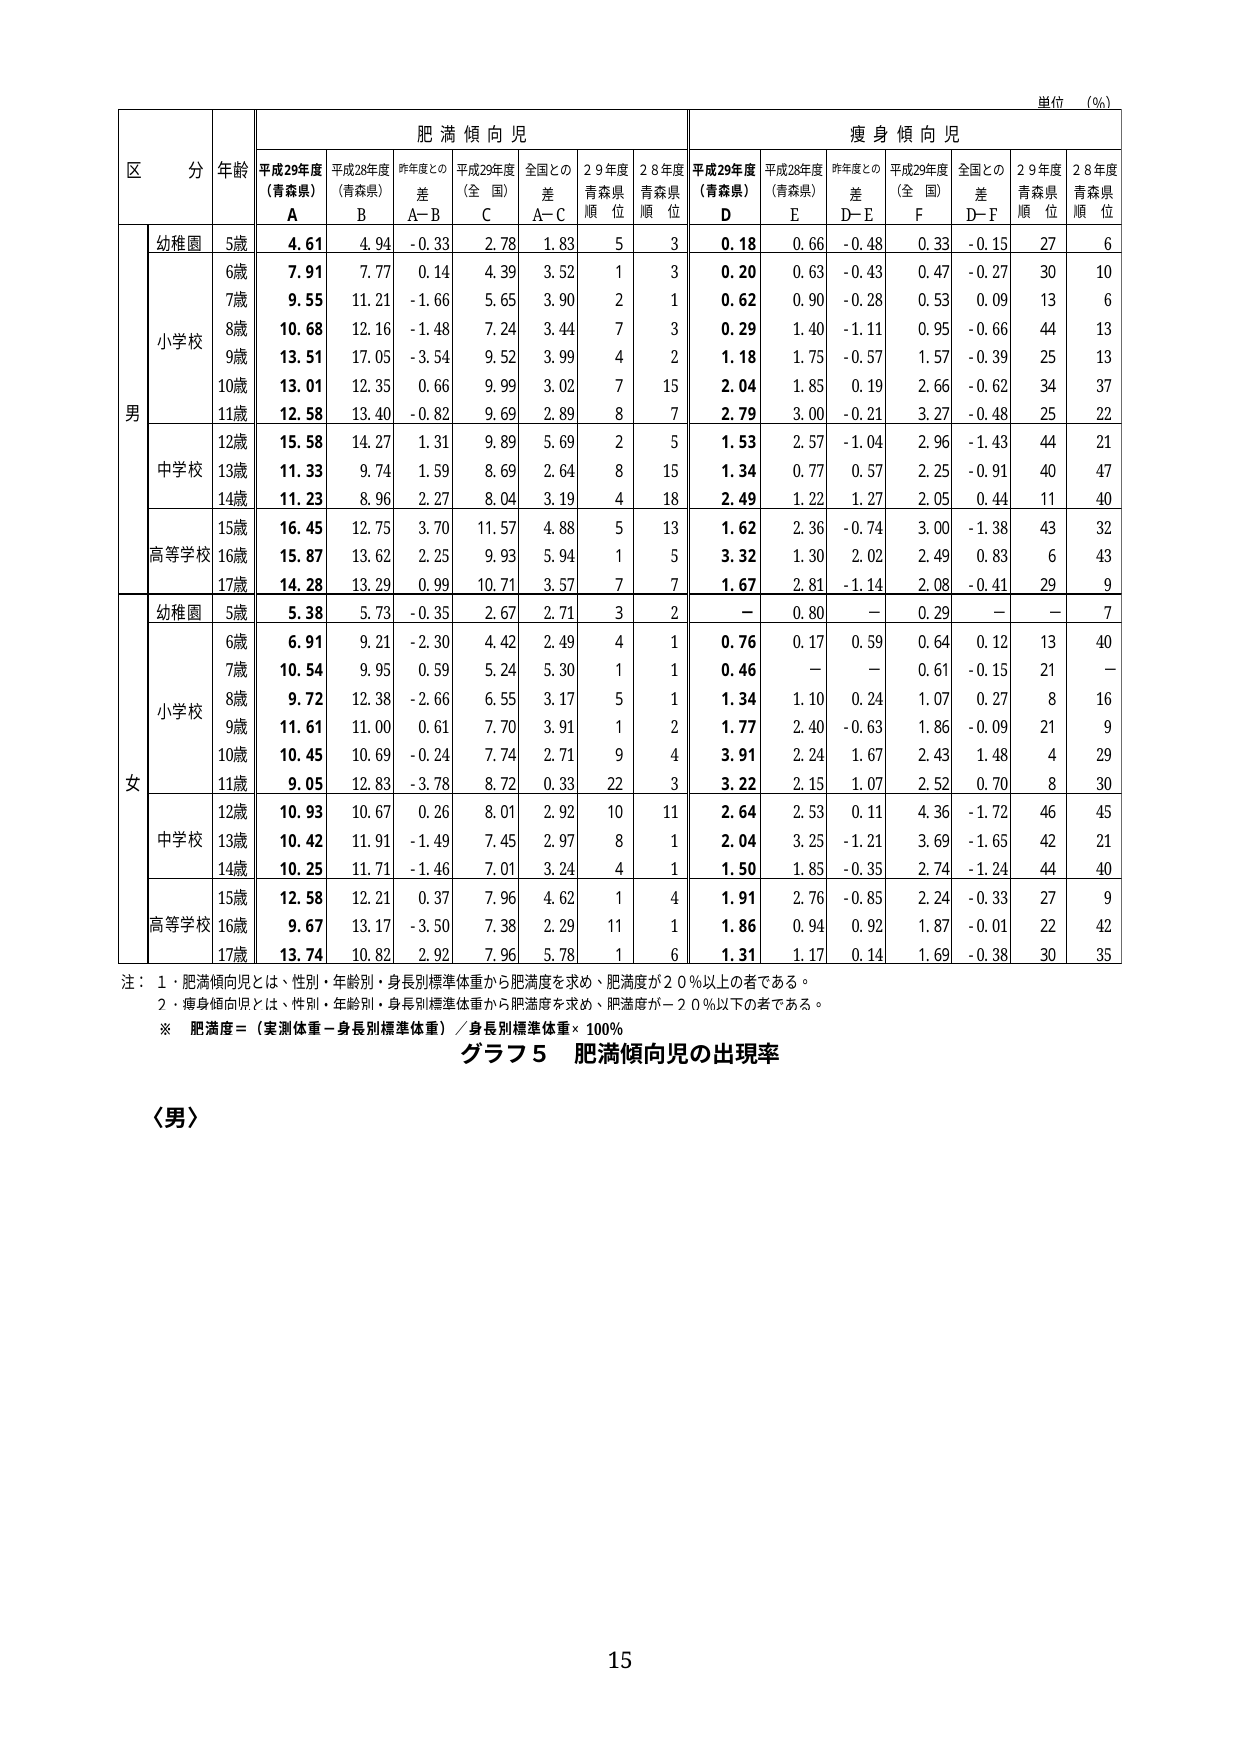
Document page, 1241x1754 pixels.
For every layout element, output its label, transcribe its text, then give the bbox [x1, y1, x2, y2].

text グラフ５ 肥満傾向児の出現率 [149, 794, 212, 878]
text グラフ５ 肥満傾向児の出現率 [761, 150, 826, 224]
text グラフ５ 肥満傾向児の出現率 [119, 225, 147, 593]
text グラフ５ 肥満傾向児の出現率 [1067, 150, 1121, 224]
text グラフ５ 肥満傾向児の出現率 [519, 509, 577, 593]
text グラフ５ 肥満傾向児の出現率 [886, 424, 951, 508]
text グラフ５ 肥満傾向児の出現率 [886, 879, 951, 963]
text グラフ５ 肥満傾向児の出現率 [394, 879, 452, 963]
text グラフ５ 肥満傾向児の出現率 [634, 424, 687, 508]
text グラフ５ 肥満傾向児の出現率 [1011, 424, 1066, 508]
text グラフ５ 肥満傾向児の出現率 [690, 110, 1121, 149]
text グラフ５ 肥満傾向児の出現率 [327, 253, 393, 423]
text グラフ５ 肥満傾向児の出現率 [453, 225, 518, 252]
text グラフ５ 肥満傾向児の出現率 [149, 253, 212, 423]
text グラフ５ 肥満傾向児の出現率 [453, 595, 518, 622]
text グラフ５ 肥満傾向児の出現率 [1067, 509, 1121, 593]
text グラフ５ 肥満傾向児の出現率 [327, 794, 393, 878]
text グラフ５ 肥満傾向児の出現率 [578, 150, 633, 224]
text グラフ５ 肥満傾向児の出現率 [886, 595, 951, 622]
text グラフ５ 肥満傾向児の出現率 [690, 253, 760, 423]
text グラフ５ 肥満傾向児の出現率 [827, 623, 885, 793]
text グラフ５ 肥満傾向児の出現率 [257, 623, 326, 793]
text グラフ５ 肥満傾向児の出現率 [394, 150, 452, 224]
text 〈男〉 [118, 1100, 1122, 1133]
text グラフ５ 肥満傾向児の出現率 [118, 964, 1122, 1069]
text グラフ５ 肥満傾向児の出現率 [213, 623, 254, 793]
text グラフ５ 肥満傾向児の出現率 [327, 623, 393, 793]
text グラフ５ 肥満傾向児の出現率 [1011, 150, 1066, 224]
text グラフ５ 肥満傾向児の出現率 [149, 623, 212, 793]
text グラフ５ 肥満傾向児の出現率 [952, 509, 1010, 593]
text グラフ５ 肥満傾向児の出現率 [690, 424, 760, 508]
text グラフ５ 肥満傾向児の出現率 [519, 879, 577, 963]
text グラフ５ 肥満傾向児の出現率 [453, 253, 518, 423]
text グラフ５ 肥満傾向児の出現率 [690, 623, 760, 793]
text グラフ５ 肥満傾向児の出現率 [952, 623, 1010, 793]
text グラフ５ 肥満傾向児の出現率 [886, 509, 951, 593]
text グラフ５ 肥満傾向児の出現率 [149, 509, 212, 593]
text グラフ５ 肥満傾向児の出現率 [952, 794, 1010, 878]
text グラフ５ 肥満傾向児の出現率 [119, 595, 147, 963]
text グラフ５ 肥満傾向児の出現率 [1067, 879, 1121, 963]
text グラフ５ 肥満傾向児の出現率 [149, 595, 212, 622]
text グラフ５ 肥満傾向児の出現率 [634, 509, 687, 593]
text グラフ５ 肥満傾向児の出現率 [761, 253, 826, 423]
text グラフ５ 肥満傾向児の出現率 [1067, 794, 1121, 878]
text グラフ５ 肥満傾向児の出現率 [257, 253, 326, 423]
text グラフ５ 肥満傾向児の出現率 [1067, 253, 1121, 423]
text グラフ５ 肥満傾向児の出現率 [453, 623, 518, 793]
text グラフ５ 肥満傾向児の出現率 [327, 225, 393, 252]
text グラフ５ 肥満傾向児の出現率 [1011, 253, 1066, 423]
text グラフ５ 肥満傾向児の出現率 [394, 424, 452, 508]
text グラフ５ 肥満傾向児の出現率 [394, 794, 452, 878]
text グラフ５ 肥満傾向児の出現率 [213, 253, 254, 423]
text グラフ５ 肥満傾向児の出現率 [257, 794, 326, 878]
text グラフ５ 肥満傾向児の出現率 [761, 509, 826, 593]
text グラフ５ 肥満傾向児の出現率 [761, 424, 826, 508]
text グラフ５ 肥満傾向児の出現率 [952, 879, 1010, 963]
text グラフ５ 肥満傾向児の出現率 [886, 150, 951, 224]
text グラフ５ 肥満傾向児の出現率 [827, 879, 885, 963]
text グラフ５ 肥満傾向児の出現率 [394, 253, 452, 423]
text グラフ５ 肥満傾向児の出現率 [761, 595, 826, 622]
text グラフ５ 肥満傾向児の出現率 [519, 623, 577, 793]
text グラフ５ 肥満傾向児の出現率 [886, 794, 951, 878]
text グラフ５ 肥満傾向児の出現率 [453, 424, 518, 508]
text グラフ５ 肥満傾向児の出現率 [827, 253, 885, 423]
text グラフ５ 肥満傾向児の出現率 [118, 89, 1122, 109]
text グラフ５ 肥満傾向児の出現率 [634, 623, 687, 793]
text グラフ５ 肥満傾向児の出現率 [149, 424, 212, 508]
text グラフ５ 肥満傾向児の出現率 [1067, 424, 1121, 508]
text グラフ５ 肥満傾向児の出現率 [634, 794, 687, 878]
text グラフ５ 肥満傾向児の出現率 [394, 623, 452, 793]
text グラフ５ 肥満傾向児の出現率 [213, 794, 254, 878]
text グラフ５ 肥満傾向児の出現率 [690, 509, 760, 593]
text グラフ５ 肥満傾向児の出現率 [453, 879, 518, 963]
text グラフ５ 肥満傾向児の出現率 [634, 150, 687, 224]
text グラフ５ 肥満傾向児の出現率 [213, 509, 254, 593]
text グラフ５ 肥満傾向児の出現率 [634, 879, 687, 963]
text グラフ５ 肥満傾向児の出現率 [827, 509, 885, 593]
text グラフ５ 肥満傾向児の出現率 [149, 225, 212, 252]
text グラフ５ 肥満傾向児の出現率 [690, 150, 760, 224]
text グラフ５ 肥満傾向児の出現率 [257, 595, 326, 622]
text グラフ５ 肥満傾向児の出現率 [761, 623, 826, 793]
text グラフ５ 肥満傾向児の出現率 [690, 225, 760, 252]
text グラフ５ 肥満傾向児の出現率 [453, 509, 518, 593]
text グラフ５ 肥満傾向児の出現率 [519, 253, 577, 423]
text グラフ５ 肥満傾向児の出現率 [827, 794, 885, 878]
text グラフ５ 肥満傾向児の出現率 [257, 424, 326, 508]
text グラフ５ 肥満傾向児の出現率 [690, 879, 760, 963]
text グラフ５ 肥満傾向児の出現率 [257, 509, 326, 593]
text グラフ５ 肥満傾向児の出現率 [761, 879, 826, 963]
text グラフ５ 肥満傾向児の出現率 [1067, 623, 1121, 793]
text グラフ５ 肥満傾向児の出現率 [257, 879, 326, 963]
text グラフ５ 肥満傾向児の出現率 [690, 595, 760, 622]
text グラフ５ 肥満傾向児の出現率 [327, 879, 393, 963]
text グラフ５ 肥満傾向児の出現率 [327, 595, 393, 622]
text グラフ５ 肥満傾向児の出現率 [257, 110, 687, 149]
text グラフ５ 肥満傾向児の出現率 [453, 794, 518, 878]
text グラフ５ 肥満傾向児の出現率 [257, 150, 326, 224]
text グラフ５ 肥満傾向児の出現率 [327, 424, 393, 508]
text グラフ５ 肥満傾向児の出現率 [213, 110, 254, 224]
text グラフ５ 肥満傾向児の出現率 [952, 253, 1010, 423]
text グラフ５ 肥満傾向児の出現率 [761, 225, 826, 252]
text グラフ５ 肥満傾向児の出現率 [690, 794, 760, 878]
text グラフ５ 肥満傾向児の出現率 [1011, 879, 1066, 963]
text グラフ５ 肥満傾向児の出現率 [761, 794, 826, 878]
text グラフ５ 肥満傾向児の出現率 [519, 424, 577, 508]
text グラフ５ 肥満傾向児の出現率 [1011, 794, 1066, 878]
text グラフ５ 肥満傾向児の出現率 [257, 225, 326, 252]
text グラフ５ 肥満傾向児の出現率 [952, 424, 1010, 508]
text グラフ５ 肥満傾向児の出現率 [952, 150, 1010, 224]
text グラフ５ 肥満傾向児の出現率 [213, 879, 254, 963]
text グラフ５ 肥満傾向児の出現率 [519, 150, 577, 224]
text グラフ５ 肥満傾向児の出現率 [886, 623, 951, 793]
text グラフ５ 肥満傾向児の出現率 [394, 509, 452, 593]
text グラフ５ 肥満傾向児の出現率 [634, 253, 687, 423]
text グラフ５ 肥満傾向児の出現率 [149, 879, 212, 963]
text グラフ５ 肥満傾向児の出現率 [827, 150, 885, 224]
text グラフ５ 肥満傾向児の出現率 [327, 509, 393, 593]
text グラフ５ 肥満傾向児の出現率 [1011, 623, 1066, 793]
text グラフ５ 肥満傾向児の出現率 [886, 225, 951, 252]
text グラフ５ 肥満傾向児の出現率 [453, 150, 518, 224]
text グラフ５ 肥満傾向児の出現率 [327, 150, 393, 224]
text グラフ５ 肥満傾向児の出現率 [1011, 509, 1066, 593]
text グラフ５ 肥満傾向児の出現率 [519, 794, 577, 878]
text グラフ５ 肥満傾向児の出現率 [119, 110, 212, 224]
text グラフ５ 肥満傾向児の出現率 [827, 424, 885, 508]
text グラフ５ 肥満傾向児の出現率 [886, 253, 951, 423]
text グラフ５ 肥満傾向児の出現率 [213, 424, 254, 508]
